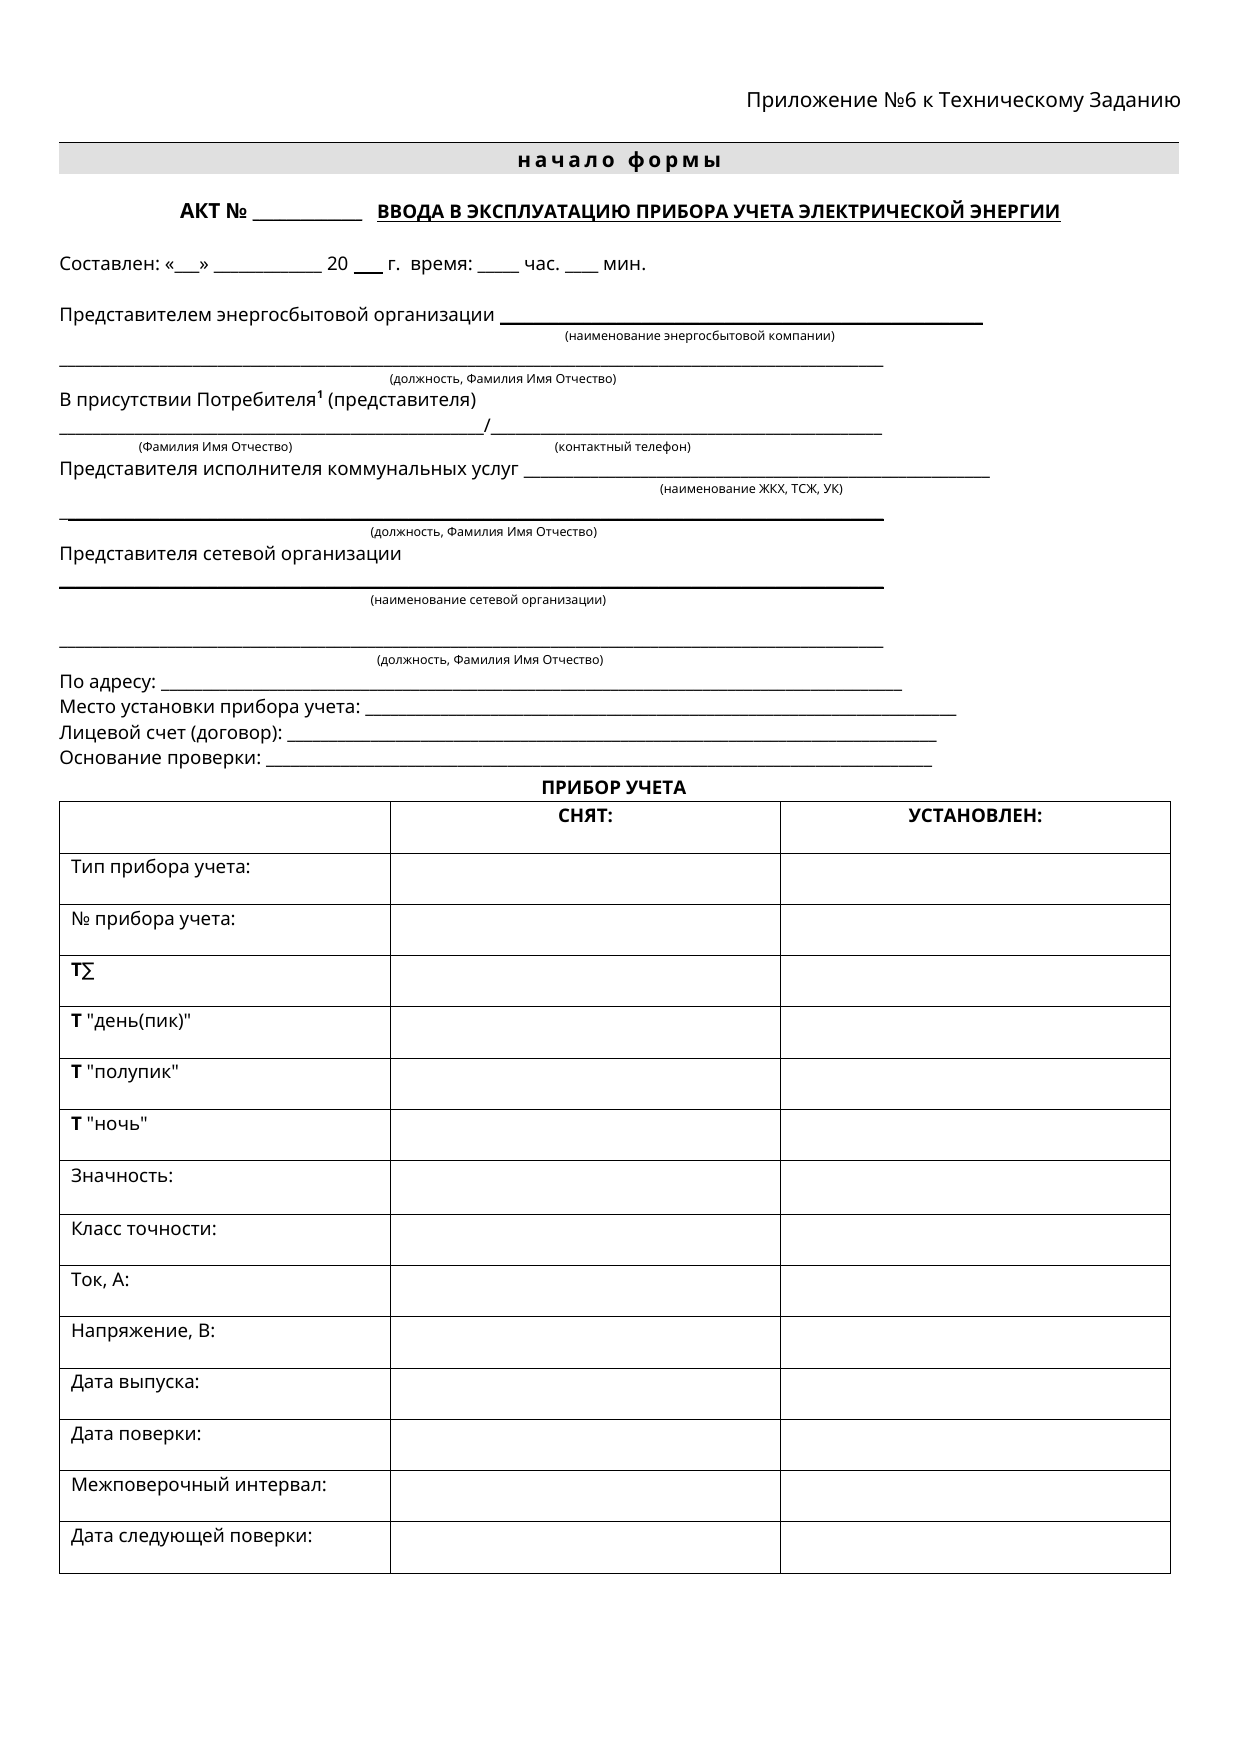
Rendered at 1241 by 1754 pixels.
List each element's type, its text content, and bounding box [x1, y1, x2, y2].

text (наименование сетевой организации) [59, 591, 1181, 608]
table_cell [391, 1317, 780, 1367]
table_cell [391, 854, 780, 904]
table_cell [391, 1471, 780, 1521]
table_cell [781, 956, 1170, 1006]
table_header СНЯТ: [391, 802, 780, 852]
table_cell [781, 905, 1170, 955]
table_cell [391, 956, 780, 1006]
table_cell [391, 1266, 780, 1316]
table_cell Ток, А: [60, 1266, 390, 1316]
table_cell [781, 1317, 1170, 1367]
table_cell [781, 1215, 1170, 1265]
text ___________________________________________________/_______________________________________________ [59, 412, 1181, 438]
text АКТ № ________________ ввода в эксплуатацию прибора учета электрической энергии [59, 197, 1181, 225]
table_cell Дата поверки: [60, 1420, 390, 1470]
text Приложение №6 к Техническому Заданию [59, 85, 1181, 114]
table_cell Значность: [60, 1161, 390, 1214]
text Место установки прибора учета: _______________________________________________________________________ [59, 693, 1181, 719]
text ПРИБОР УЧЕТА1 [59, 770, 1181, 801]
table_cell [781, 1007, 1170, 1057]
text начало формы [59, 143, 1179, 174]
table_cell Т "день(пик)" [60, 1007, 390, 1057]
text (наименование энергосбытовой компании) ___________________________________________________________________________________________________ [59, 327, 1181, 370]
table_cell Т "полупик" [60, 1059, 390, 1109]
text Лицевой счет (договор): ______________________________________________________________________________ [59, 719, 1181, 744]
table_cell Класс точности: [60, 1215, 390, 1265]
text (должность, Фамилия Имя Отчество) [59, 370, 1181, 387]
table_cell Тип прибора учета: [60, 854, 390, 904]
table_cell № прибора учета: [60, 905, 390, 955]
text Представителем энергосбытовой организации __________________________________________________________ [59, 302, 1181, 327]
text ___________________________________________________________________________________________________ [59, 625, 1181, 651]
table_cell [781, 1420, 1170, 1470]
text Представителя исполнителя коммунальных услуг ________________________________________________________ [59, 455, 1181, 480]
text (наименование ЖКХ, ТСЖ, УК) [59, 480, 1181, 497]
table_cell [391, 1007, 780, 1057]
text Основание проверки: ________________________________________________________________________________ [59, 744, 1181, 770]
table_cell [391, 1215, 780, 1265]
table_cell [781, 1110, 1170, 1160]
table_cell [391, 1522, 780, 1572]
table_cell Межповерочный интервал: [60, 1471, 390, 1521]
table_cell Дата следующей поверки: [60, 1522, 390, 1572]
table_header УСТАНОВЛЕН: [781, 802, 1170, 852]
table_cell [391, 1059, 780, 1109]
table_cell [781, 854, 1170, 904]
table_cell [781, 1522, 1170, 1572]
table_cell [781, 1369, 1170, 1419]
text Представителя сетевой организации [59, 540, 1181, 566]
text (должность, Фамилия Имя Отчество) [59, 523, 1181, 540]
text ___________________________________________________________________________________________________ [59, 566, 1181, 591]
text Составлен: «___» _____________ 20 г. время: _____ час. ____ мин. [59, 251, 1181, 276]
table_cell Напряжение, В: [60, 1317, 390, 1367]
table_cell [781, 1266, 1170, 1316]
text (Фамилия Имя Отчество) (контактный телефон) [59, 438, 1181, 455]
table_header [60, 802, 390, 852]
text В присутствии Потребителя1 (представителя) [59, 387, 1181, 412]
table_cell [391, 1110, 780, 1160]
table_cell [391, 905, 780, 955]
table_cell [391, 1420, 780, 1470]
text По адресу: _________________________________________________________________________________________ [59, 668, 1181, 693]
table_cell [781, 1161, 1170, 1214]
table_cell [781, 1059, 1170, 1109]
text (должность, Фамилия Имя Отчество) [59, 651, 1181, 668]
table_cell Дата выпуска: [60, 1369, 390, 1419]
table_cell Т∑ [60, 956, 390, 1006]
table_cell [391, 1369, 780, 1419]
text ___________________________________________________________________________________________________ [59, 497, 1181, 523]
table_cell Т "ночь" [60, 1110, 390, 1160]
table_cell [391, 1161, 780, 1214]
table_cell [781, 1471, 1170, 1521]
